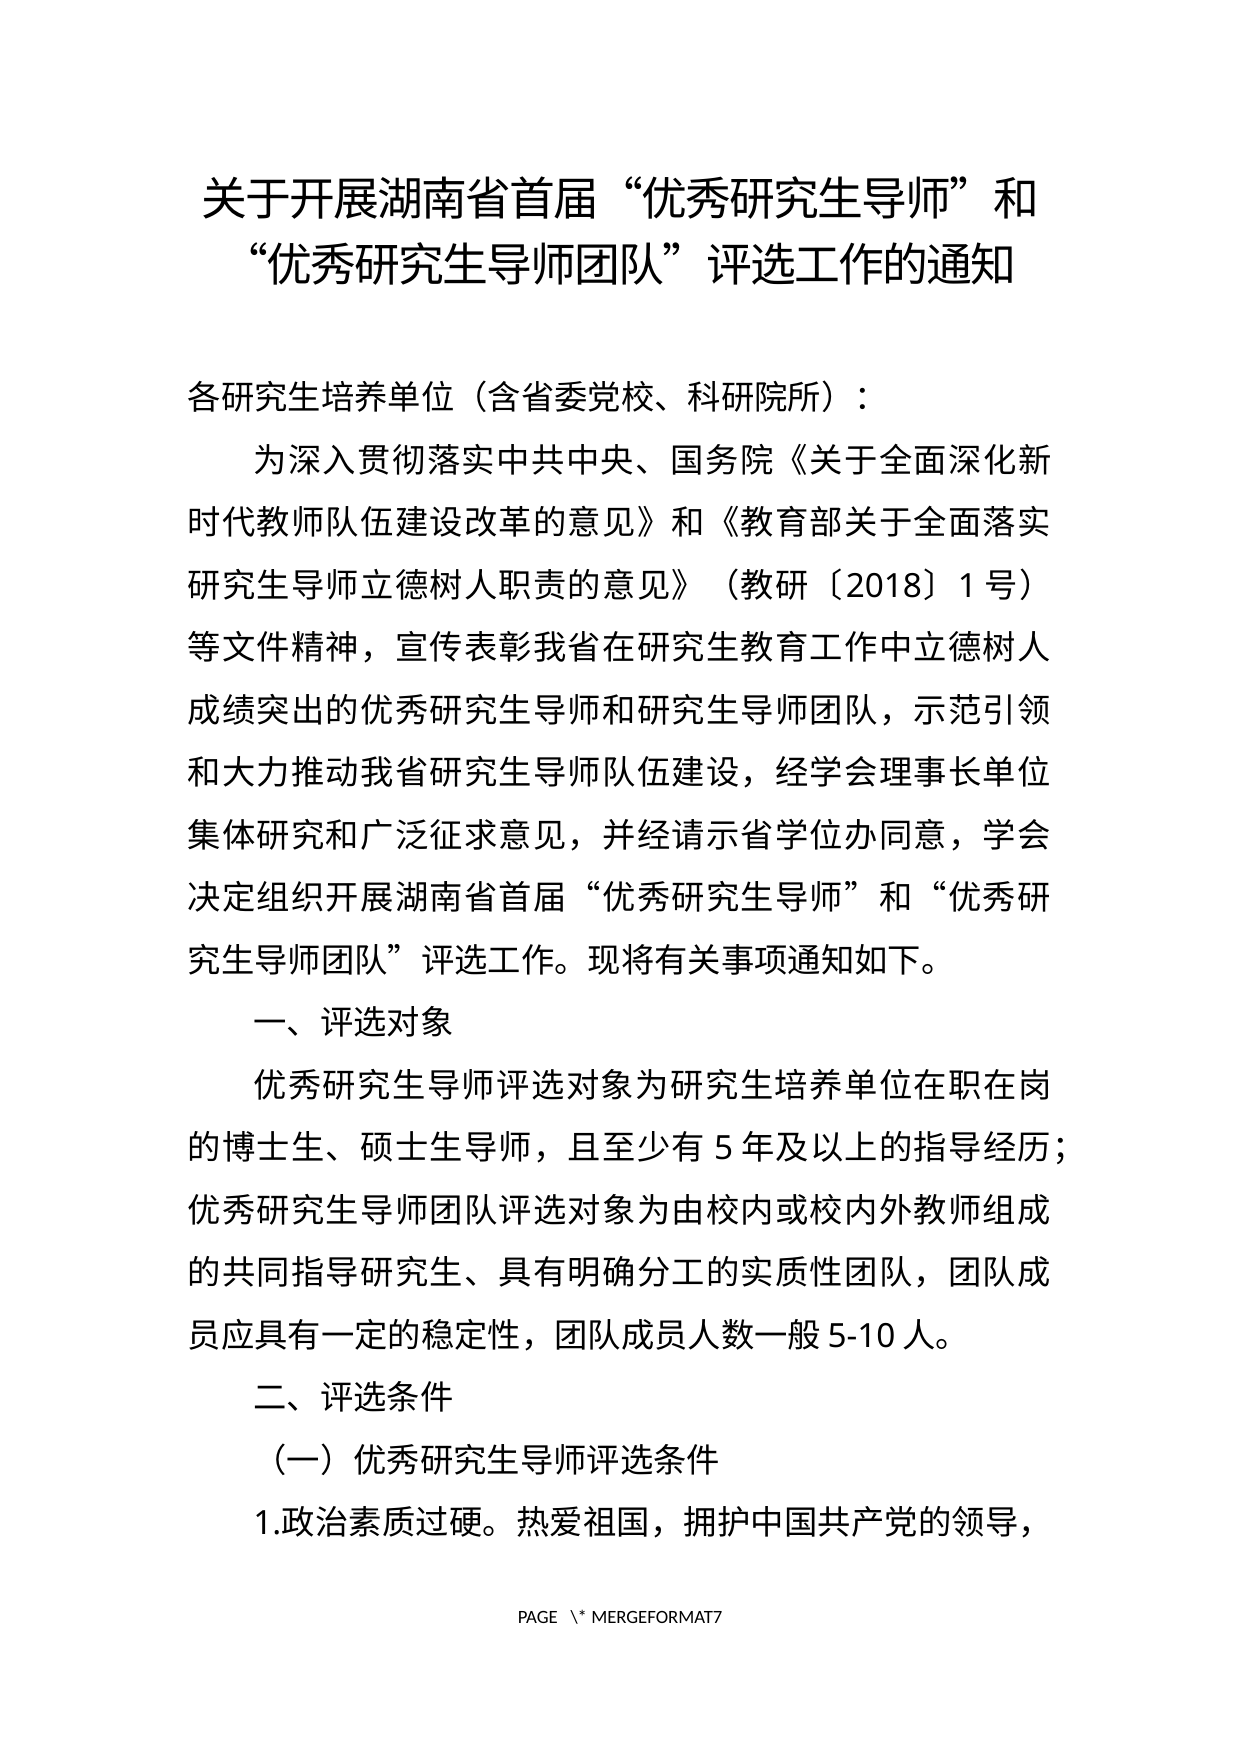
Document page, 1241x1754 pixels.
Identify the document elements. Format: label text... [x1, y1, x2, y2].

text 优秀研究生导师评选对象为研究生培养单位在职在岗的博士生、硕士生导师，且至少有5年及以上的指导经历；优秀研究生导师团队评选对象为由校内或校内外教师组成的共同指导研究生、具有明确分工的实质性团队，团队成员应具有一定的稳定性，团队成员人数一般5-10人。 [187, 1047, 1053, 1360]
text 二、评选条件 [187, 1360, 1053, 1422]
text 关于开展湖南省首届“优秀研究生导师”和“优秀研究生导师团队”评选工作的通知 [187, 162, 1053, 295]
text 为深入贯彻落实中共中央、国务院《关于全面深化新时代教师队伍建设改革的意见》和《教育部关于全面落实研究生导师立德树人职责的意见》（教研〔2018〕1号）等文件精神，宣传表彰我省在研究生教育工作中立德树人成绩突出的优秀研究生导师和研究生导师团队，示范引领和大力推动我省研究生导师队伍建设，经学会理事长单位集体研究和广泛征求意见，并经请示省学位办同意，学会决定组织开展湖南省首届“优秀研究生导师”和“优秀研究生导师团队”评选工作。现将有关事项通知如下。 [187, 422, 1053, 985]
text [187, 1485, 1053, 1547]
text （一）优秀研究生导师评选条件 [187, 1422, 1053, 1485]
text 各研究生培养单位（含省委党校、科研院所）： [187, 360, 1053, 422]
text 一、评选对象 [187, 985, 1053, 1047]
